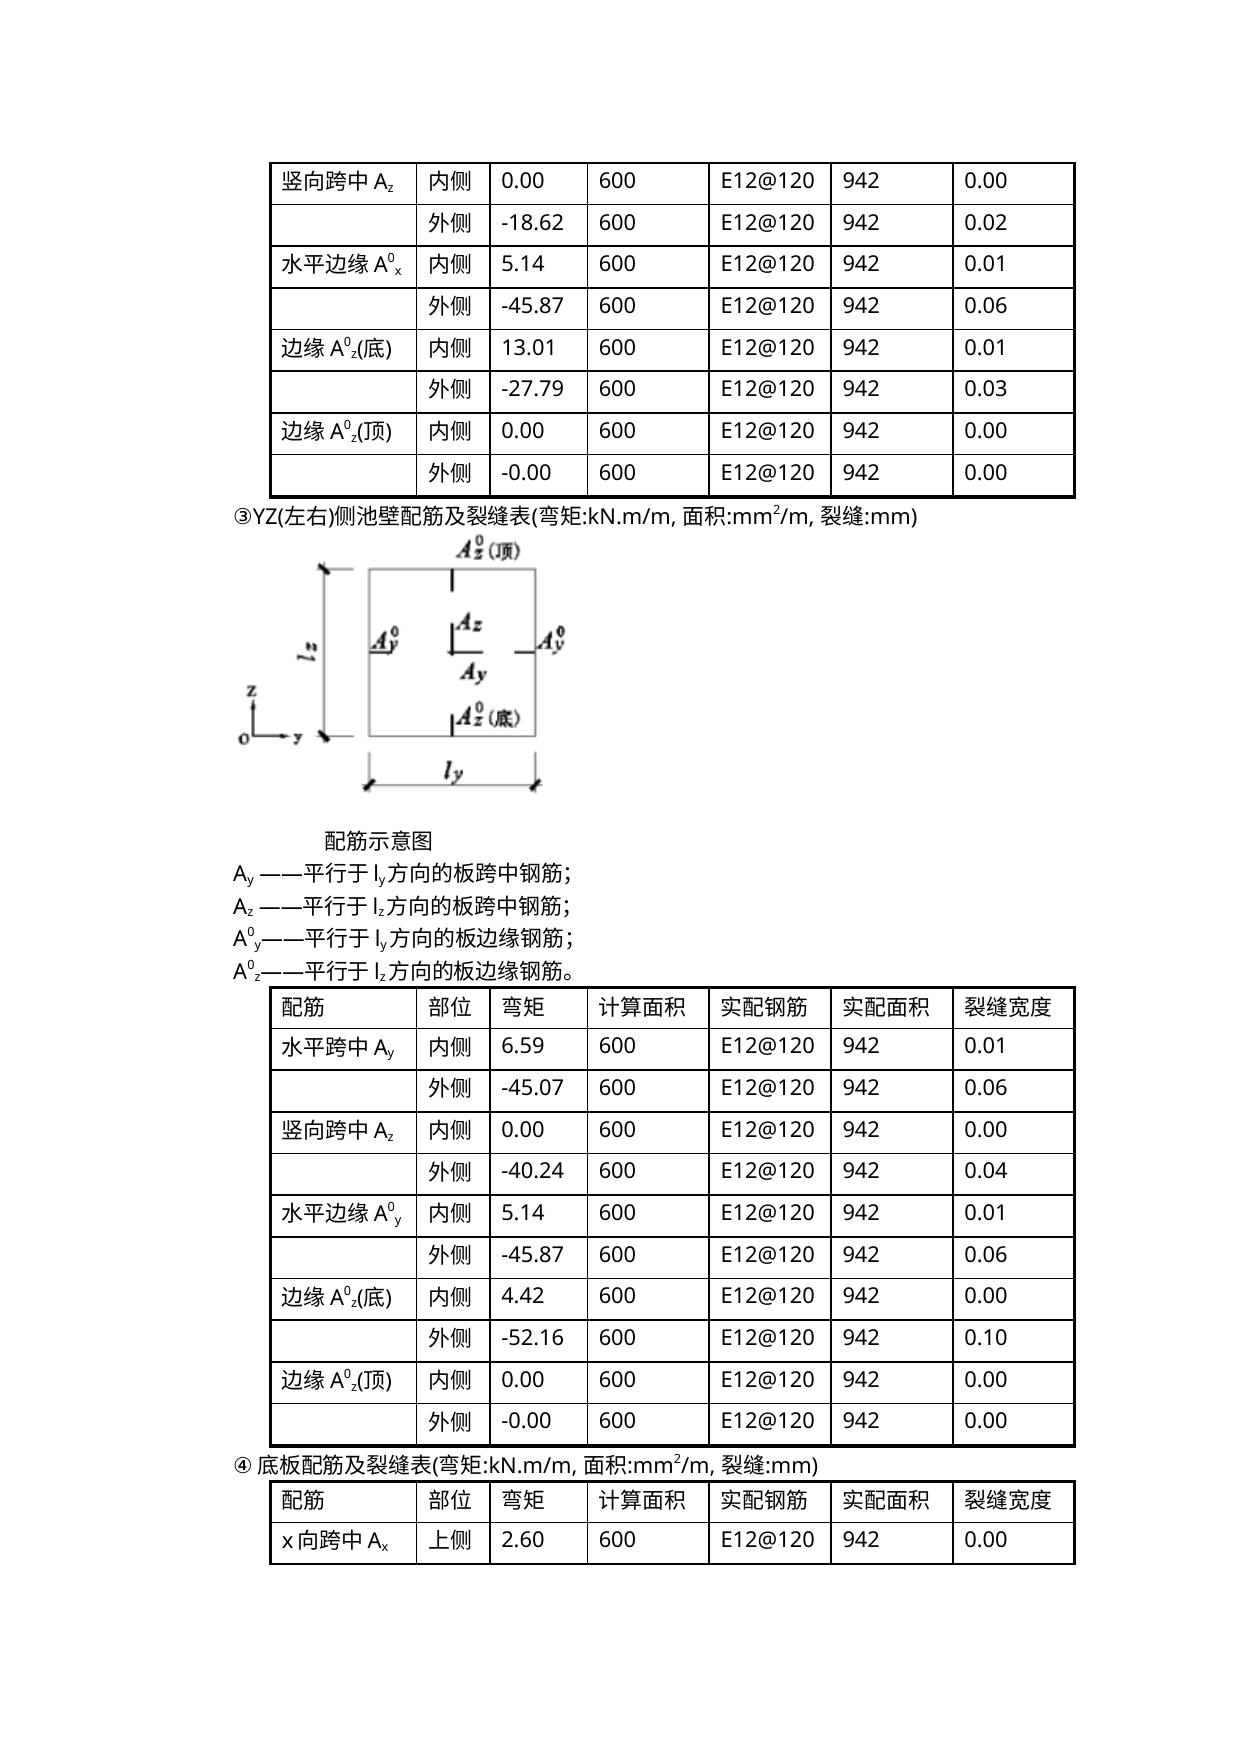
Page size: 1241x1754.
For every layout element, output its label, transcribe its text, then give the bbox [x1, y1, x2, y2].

table_cell 942 [832, 1029, 952, 1069]
table_cell 942 [832, 1279, 952, 1319]
table_cell 600 [588, 1363, 708, 1403]
table_cell [272, 1238, 416, 1278]
table_cell [272, 372, 416, 412]
table_cell [272, 455, 416, 495]
table_cell 600 [588, 1279, 708, 1319]
table_cell 942 [832, 1238, 952, 1278]
table_header 部位 [417, 989, 489, 1028]
table_cell -0.00 [491, 455, 587, 495]
table_cell 600 [588, 164, 708, 204]
table_cell 13.01 [491, 330, 587, 370]
text ③YZ(左右)侧池壁配筋及裂缝表(弯矩:kN.m/m, 面积:mm2/m, 裂缝:mm) [187, 498, 1090, 531]
table_cell 0.06 [954, 1238, 1073, 1278]
table_cell 942 [832, 1404, 952, 1444]
text Az ——平行于lz方向的板跨中钢筋； [187, 888, 1090, 921]
table_cell -45.87 [491, 289, 587, 329]
table_cell 内侧 [417, 1113, 489, 1153]
table_cell -45.07 [491, 1071, 587, 1111]
table_cell 600 [588, 330, 708, 370]
table_cell [272, 1404, 416, 1444]
table_cell 942 [832, 1363, 952, 1403]
table_cell E12@120 [710, 1113, 830, 1153]
table_cell 内侧 [417, 1363, 489, 1403]
table_cell -18.62 [491, 205, 587, 245]
table_header 弯矩 [491, 989, 587, 1028]
table_cell 942 [832, 1071, 952, 1111]
table_cell 600 [588, 247, 708, 287]
table_cell 0.00 [491, 164, 587, 204]
table_cell E12@120 [710, 205, 830, 245]
table_cell E12@120 [710, 414, 830, 454]
text Ay ——平行于ly方向的板跨中钢筋； [187, 856, 1090, 888]
table_cell 内侧 [417, 247, 489, 287]
table_cell 外侧 [417, 1404, 489, 1444]
table_cell 0.00 [491, 414, 587, 454]
table_header 实配面积 [832, 989, 952, 1028]
table_cell 600 [588, 205, 708, 245]
table_cell 水平边缘A0y [272, 1196, 416, 1236]
table_cell -0.00 [491, 1404, 587, 1444]
table_header 配筋 [272, 989, 416, 1028]
text ④底板配筋及裂缝表(弯矩:kN.m/m, 面积:mm2/m, 裂缝:mm) [187, 1447, 1090, 1480]
table_cell 4.42 [491, 1279, 587, 1319]
table_cell 942 [832, 1196, 952, 1236]
table_cell 0.00 [954, 164, 1073, 204]
table_cell 外侧 [417, 289, 489, 329]
table_cell 942 [832, 330, 952, 370]
table_cell [272, 205, 416, 245]
table_cell E12@120 [710, 1238, 830, 1278]
table_cell 942 [832, 1523, 952, 1563]
table_cell 942 [832, 1321, 952, 1361]
table_cell 0.06 [954, 1071, 1073, 1111]
table_cell 942 [832, 1154, 952, 1194]
table_cell 0.00 [954, 1404, 1073, 1444]
table_cell 0.00 [954, 1523, 1073, 1563]
table_cell 0.06 [954, 289, 1073, 329]
table_cell 内侧 [417, 1279, 489, 1319]
table_cell -27.79 [491, 372, 587, 412]
table_cell 0.00 [954, 455, 1073, 495]
table_cell 0.00 [491, 1113, 587, 1153]
table_cell 0.10 [954, 1321, 1073, 1361]
table_cell 600 [588, 1321, 708, 1361]
table_cell -45.87 [491, 1238, 587, 1278]
table_cell 600 [588, 289, 708, 329]
table_cell 边缘A0z(顶) [272, 414, 416, 454]
table_cell 0.01 [954, 1196, 1073, 1236]
table_cell 水平边缘A0x [272, 247, 416, 287]
text A0z——平行于lz方向的板边缘钢筋。 [187, 953, 1090, 986]
table_cell 600 [588, 1404, 708, 1444]
table_cell 600 [588, 1196, 708, 1236]
table_cell 上侧 [417, 1523, 489, 1563]
table_cell 竖向跨中Az [272, 164, 416, 204]
table_cell 0.04 [954, 1154, 1073, 1194]
table_cell [272, 1321, 416, 1361]
table_header 部位 [417, 1483, 489, 1522]
table_cell E12@120 [710, 1404, 830, 1444]
table_cell 0.00 [491, 1363, 587, 1403]
table_cell [272, 1071, 416, 1111]
table_cell E12@120 [710, 1029, 830, 1069]
table_cell 600 [588, 1029, 708, 1069]
table_cell 0.00 [954, 414, 1073, 454]
table_cell E12@120 [710, 1523, 830, 1563]
table_cell 边缘A0z(底) [272, 1279, 416, 1319]
table_cell 5.14 [491, 247, 587, 287]
table_cell 外侧 [417, 455, 489, 495]
table_cell 边缘A0z(顶) [272, 1363, 416, 1403]
table_cell 942 [832, 247, 952, 287]
table_cell E12@120 [710, 1363, 830, 1403]
table_cell 0.03 [954, 372, 1073, 412]
table_cell 0.00 [954, 1363, 1073, 1403]
table_cell E12@120 [710, 164, 830, 204]
table_cell E12@120 [710, 1321, 830, 1361]
text 配筋示意图 [187, 823, 1090, 856]
table_cell -40.24 [491, 1154, 587, 1194]
table_cell 942 [832, 455, 952, 495]
table_cell E12@120 [710, 289, 830, 329]
table_cell 0.01 [954, 330, 1073, 370]
table_cell [272, 1154, 416, 1194]
table_cell 内侧 [417, 1196, 489, 1236]
table_header 弯矩 [491, 1483, 587, 1522]
table_cell 内侧 [417, 1029, 489, 1069]
table_cell 942 [832, 372, 952, 412]
table_cell -52.16 [491, 1321, 587, 1361]
table_cell 水平跨中Ay [272, 1029, 416, 1069]
table_cell 内侧 [417, 164, 489, 204]
table_cell 600 [588, 1154, 708, 1194]
table_cell E12@120 [710, 1154, 830, 1194]
table_cell E12@120 [710, 1196, 830, 1236]
table_header 计算面积 [588, 1483, 708, 1522]
table_cell 外侧 [417, 1154, 489, 1194]
table_cell 600 [588, 455, 708, 495]
table_header 裂缝宽度 [954, 989, 1073, 1028]
table_header 配筋 [272, 1483, 416, 1522]
table_cell 600 [588, 1113, 708, 1153]
table_cell 600 [588, 1238, 708, 1278]
text A0y——平行于ly方向的板边缘钢筋； [187, 921, 1090, 953]
table_cell 0.00 [954, 1113, 1073, 1153]
table_cell 外侧 [417, 1321, 489, 1361]
table_cell 内侧 [417, 330, 489, 370]
table_cell 0.00 [954, 1279, 1073, 1319]
table_cell 0.02 [954, 205, 1073, 245]
table_header 实配钢筋 [710, 989, 830, 1028]
table_cell 2.60 [491, 1523, 587, 1563]
table_cell 外侧 [417, 205, 489, 245]
table_cell 942 [832, 1113, 952, 1153]
table_cell 0.01 [954, 1029, 1073, 1069]
table_cell E12@120 [710, 372, 830, 412]
table_cell 外侧 [417, 1238, 489, 1278]
table_header 裂缝宽度 [954, 1483, 1073, 1522]
table_cell 竖向跨中Az [272, 1113, 416, 1153]
table_header 计算面积 [588, 989, 708, 1028]
table_cell 942 [832, 164, 952, 204]
table_cell E12@120 [710, 247, 830, 287]
table_cell 0.01 [954, 247, 1073, 287]
table_cell [272, 289, 416, 329]
table_cell 600 [588, 372, 708, 412]
table_header 实配钢筋 [710, 1483, 830, 1522]
table_cell 600 [588, 414, 708, 454]
table_cell 边缘A0z(底) [272, 330, 416, 370]
table_cell 6.59 [491, 1029, 587, 1069]
table_cell E12@120 [710, 1279, 830, 1319]
table_cell E12@120 [710, 330, 830, 370]
table_cell 600 [588, 1071, 708, 1111]
table_cell E12@120 [710, 1071, 830, 1111]
table_cell 内侧 [417, 414, 489, 454]
table_header 实配面积 [832, 1483, 952, 1522]
table_cell E12@120 [710, 455, 830, 495]
table_cell 5.14 [491, 1196, 587, 1236]
table_cell 600 [588, 1523, 708, 1563]
table_cell x向跨中Ax [272, 1523, 416, 1563]
table_cell 942 [832, 205, 952, 245]
table_cell 外侧 [417, 1071, 489, 1111]
table_cell 外侧 [417, 372, 489, 412]
table_cell 942 [832, 289, 952, 329]
table_cell 942 [832, 414, 952, 454]
